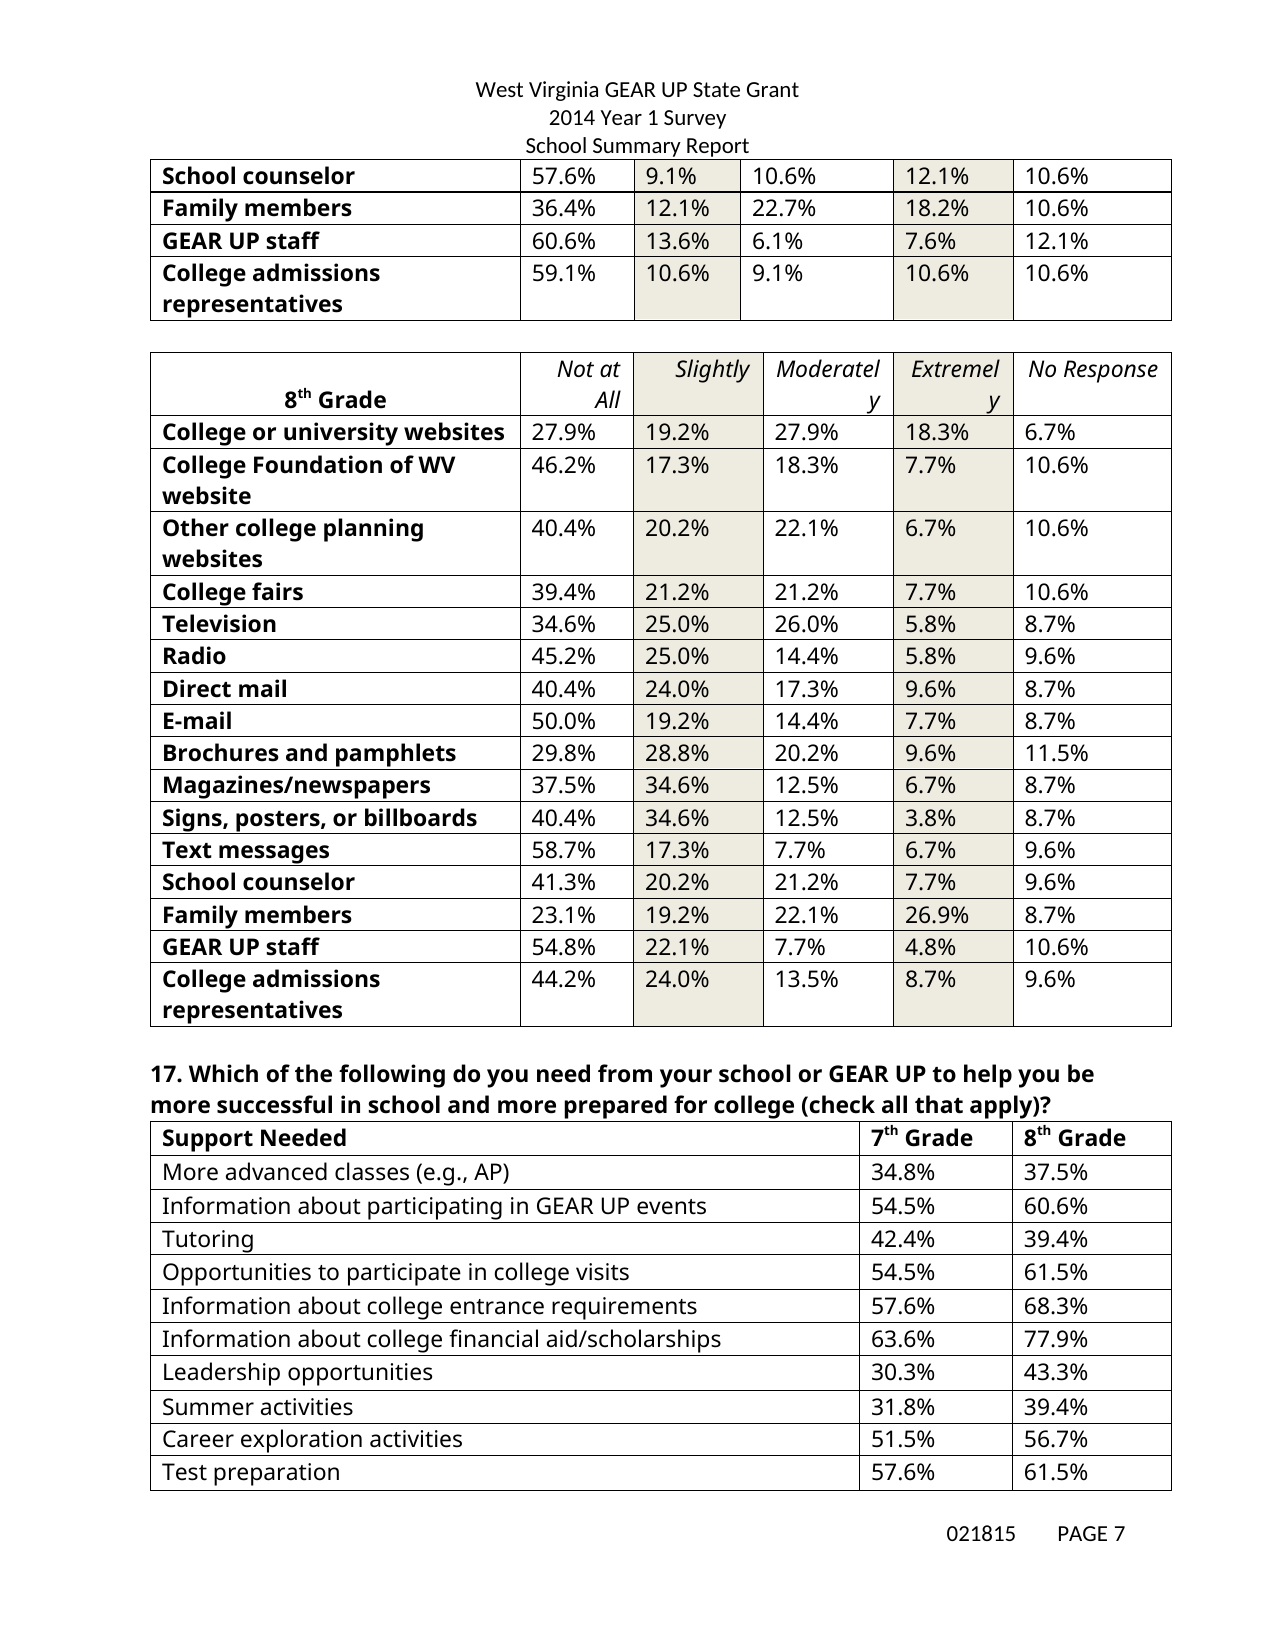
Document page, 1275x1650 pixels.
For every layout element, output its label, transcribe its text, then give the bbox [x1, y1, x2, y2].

table_header 8th Grade [1013, 1122, 1171, 1155]
table_cell 19.2% [634, 899, 763, 930]
table_cell 22.7% [741, 193, 893, 224]
table_cell 10.6% [1014, 512, 1171, 575]
table_cell 57.6% [521, 160, 634, 191]
table_cell 34.6% [634, 802, 763, 833]
table_cell 8.7% [1014, 608, 1171, 639]
table_cell Career exploration activities [151, 1424, 859, 1455]
table_cell 39.4% [1013, 1391, 1171, 1422]
table_cell 60.6% [1013, 1190, 1171, 1222]
table_cell Direct mail [151, 673, 520, 704]
table_cell 12.1% [635, 193, 740, 224]
table_cell 9.1% [635, 160, 740, 191]
table_cell 36.4% [521, 193, 634, 224]
table_cell 8.7% [1014, 899, 1171, 930]
table_cell 23.1% [521, 899, 633, 930]
table_cell 7.7% [894, 576, 1013, 607]
table_cell GEAR UP staff [151, 225, 520, 256]
table_cell 57.6% [860, 1290, 1012, 1322]
table_cell College fairs [151, 576, 520, 607]
table_cell 12.5% [764, 770, 893, 801]
table_cell Information about participating in GEAR UP events [151, 1190, 859, 1222]
table_cell 7.7% [764, 931, 893, 962]
table_cell 20.2% [634, 512, 763, 575]
table_cell 5.8% [894, 608, 1013, 639]
table_cell 54.5% [860, 1190, 1012, 1222]
table_cell 60.6% [521, 225, 634, 256]
table_cell 21.2% [764, 576, 893, 607]
table_cell 9.6% [894, 737, 1013, 768]
table_header No Response [1014, 353, 1171, 415]
table_cell College or university websites [151, 416, 520, 448]
table_cell 6.7% [894, 512, 1013, 575]
table_cell 34.8% [860, 1156, 1012, 1189]
table_cell Radio [151, 640, 520, 672]
table_cell 42.4% [860, 1223, 1012, 1254]
table_cell 46.2% [521, 449, 633, 511]
table_cell 9.1% [741, 257, 893, 319]
table_cell 18.3% [894, 416, 1013, 448]
table_cell 18.3% [764, 449, 893, 511]
table_cell 37.5% [1013, 1156, 1171, 1189]
table_cell 10.6% [635, 257, 740, 319]
table_cell School counselor [151, 866, 520, 898]
table_cell 63.6% [860, 1323, 1012, 1355]
table_cell Television [151, 608, 520, 639]
table_cell 17.3% [764, 673, 893, 704]
table_cell 21.2% [634, 576, 763, 607]
table_cell College Foundation of WV website [151, 449, 520, 511]
table_cell 10.6% [1014, 257, 1171, 319]
table_cell School counselor [151, 160, 520, 191]
table_cell 9.6% [894, 673, 1013, 704]
table_cell Test preparation [151, 1456, 859, 1489]
table_cell 31.8% [860, 1391, 1012, 1422]
table_header Slightly [634, 353, 763, 415]
table_cell 44.2% [521, 963, 633, 1026]
table_cell 77.9% [1013, 1323, 1171, 1355]
table_cell 61.5% [1013, 1255, 1171, 1289]
table_cell 6.7% [894, 770, 1013, 801]
table_cell 13.5% [764, 963, 893, 1026]
table_cell 54.5% [860, 1255, 1012, 1289]
table_cell 27.9% [521, 416, 633, 448]
table_cell 17.3% [634, 834, 763, 865]
table_cell Tutoring [151, 1223, 859, 1254]
table_cell Family members [151, 193, 520, 224]
table_cell 34.6% [521, 608, 633, 639]
table_cell Text messages [151, 834, 520, 865]
table_cell 19.2% [634, 705, 763, 736]
table_cell 30.3% [860, 1356, 1012, 1389]
table_cell 17.3% [634, 449, 763, 511]
table_cell 14.4% [764, 705, 893, 736]
table_cell 8.7% [1014, 802, 1171, 833]
table_header Support Needed [151, 1122, 859, 1155]
table_header 8th Grade [151, 353, 520, 415]
table_cell College admissions representatives [151, 963, 520, 1026]
table_cell 4.8% [894, 931, 1013, 962]
table_header Extremely [894, 353, 1013, 415]
table_cell 51.5% [860, 1424, 1012, 1455]
table_cell 14.4% [764, 640, 893, 672]
table_cell 22.1% [634, 931, 763, 962]
table_cell 56.7% [1013, 1424, 1171, 1455]
table_header 7th Grade [860, 1122, 1012, 1155]
table_cell 7.7% [894, 866, 1013, 898]
table_cell College admissions representatives [151, 257, 520, 319]
table_cell 37.5% [521, 770, 633, 801]
table_cell 5.8% [894, 640, 1013, 672]
table_cell 24.0% [634, 673, 763, 704]
table_cell 57.6% [860, 1456, 1012, 1489]
table_cell 22.1% [764, 512, 893, 575]
table_cell Magazines/newspapers [151, 770, 520, 801]
table_cell 21.2% [764, 866, 893, 898]
table_cell 6.7% [894, 834, 1013, 865]
table_cell 40.4% [521, 802, 633, 833]
table_cell 61.5% [1013, 1456, 1171, 1489]
table_cell 50.0% [521, 705, 633, 736]
table_cell 7.7% [764, 834, 893, 865]
table_cell 9.6% [1014, 834, 1171, 865]
table_header Not at All [521, 353, 633, 415]
table_cell 13.6% [635, 225, 740, 256]
table_cell Signs, posters, or billboards [151, 802, 520, 833]
table_cell 9.6% [1014, 640, 1171, 672]
table_cell 26.0% [764, 608, 893, 639]
table_cell 18.2% [894, 193, 1013, 224]
table_cell 11.5% [1014, 737, 1171, 768]
table_cell More advanced classes (e.g., AP) [151, 1156, 859, 1189]
table_cell 41.3% [521, 866, 633, 898]
table_cell 19.2% [634, 416, 763, 448]
table_cell Brochures and pamphlets [151, 737, 520, 768]
table_cell 9.6% [1014, 963, 1171, 1026]
table_cell 40.4% [521, 512, 633, 575]
table_cell 25.0% [634, 608, 763, 639]
table_cell 26.9% [894, 899, 1013, 930]
table_cell 7.7% [894, 705, 1013, 736]
table_cell 43.3% [1013, 1356, 1171, 1389]
table_cell 39.4% [1013, 1223, 1171, 1254]
table_cell Other college planning websites [151, 512, 520, 575]
table_cell Family members [151, 899, 520, 930]
table_cell 34.6% [634, 770, 763, 801]
table_cell 68.3% [1013, 1290, 1171, 1322]
table_cell 45.2% [521, 640, 633, 672]
table_cell Information about college entrance requirements [151, 1290, 859, 1322]
table_cell 28.8% [634, 737, 763, 768]
table_cell GEAR UP staff [151, 931, 520, 962]
table_cell 54.8% [521, 931, 633, 962]
table_cell 8.7% [1014, 705, 1171, 736]
table_cell Summer activities [151, 1391, 859, 1422]
table_cell 12.1% [1014, 225, 1171, 256]
table_cell 12.5% [764, 802, 893, 833]
table_cell Leadership opportunities [151, 1356, 859, 1389]
table_cell 22.1% [764, 899, 893, 930]
table_cell 10.6% [1014, 449, 1171, 511]
table_cell 10.6% [741, 160, 893, 191]
table_cell 9.6% [1014, 866, 1171, 898]
table_cell 29.8% [521, 737, 633, 768]
table_cell E-mail [151, 705, 520, 736]
table_cell 39.4% [521, 576, 633, 607]
table_cell 58.7% [521, 834, 633, 865]
table_cell 7.7% [894, 449, 1013, 511]
table_cell 40.4% [521, 673, 633, 704]
table_cell 6.7% [1014, 416, 1171, 448]
table_cell 12.1% [894, 160, 1013, 191]
table_cell 10.6% [1014, 931, 1171, 962]
table_cell 24.0% [634, 963, 763, 1026]
table_cell 10.6% [1014, 576, 1171, 607]
table_cell 8.7% [1014, 673, 1171, 704]
table_cell 10.6% [894, 257, 1013, 319]
table_header Moderately [764, 353, 893, 415]
table_cell 10.6% [1014, 160, 1171, 191]
table_cell 20.2% [764, 737, 893, 768]
text 17. Which of the following do you need from your school or GEAR UP to help you be more successful in school and more prepared for college (check all that apply)? [150, 1058, 1125, 1121]
table_cell 25.0% [634, 640, 763, 672]
table_cell Information about college financial aid/scholarships [151, 1323, 859, 1355]
table_cell Opportunities to participate in college visits [151, 1255, 859, 1289]
table_cell 59.1% [521, 257, 634, 319]
table_cell 20.2% [634, 866, 763, 898]
table_cell 6.1% [741, 225, 893, 256]
table_cell 8.7% [1014, 770, 1171, 801]
table_cell 8.7% [894, 963, 1013, 1026]
table_cell 27.9% [764, 416, 893, 448]
table_cell 10.6% [1014, 193, 1171, 224]
table_cell 3.8% [894, 802, 1013, 833]
table_cell 7.6% [894, 225, 1013, 256]
